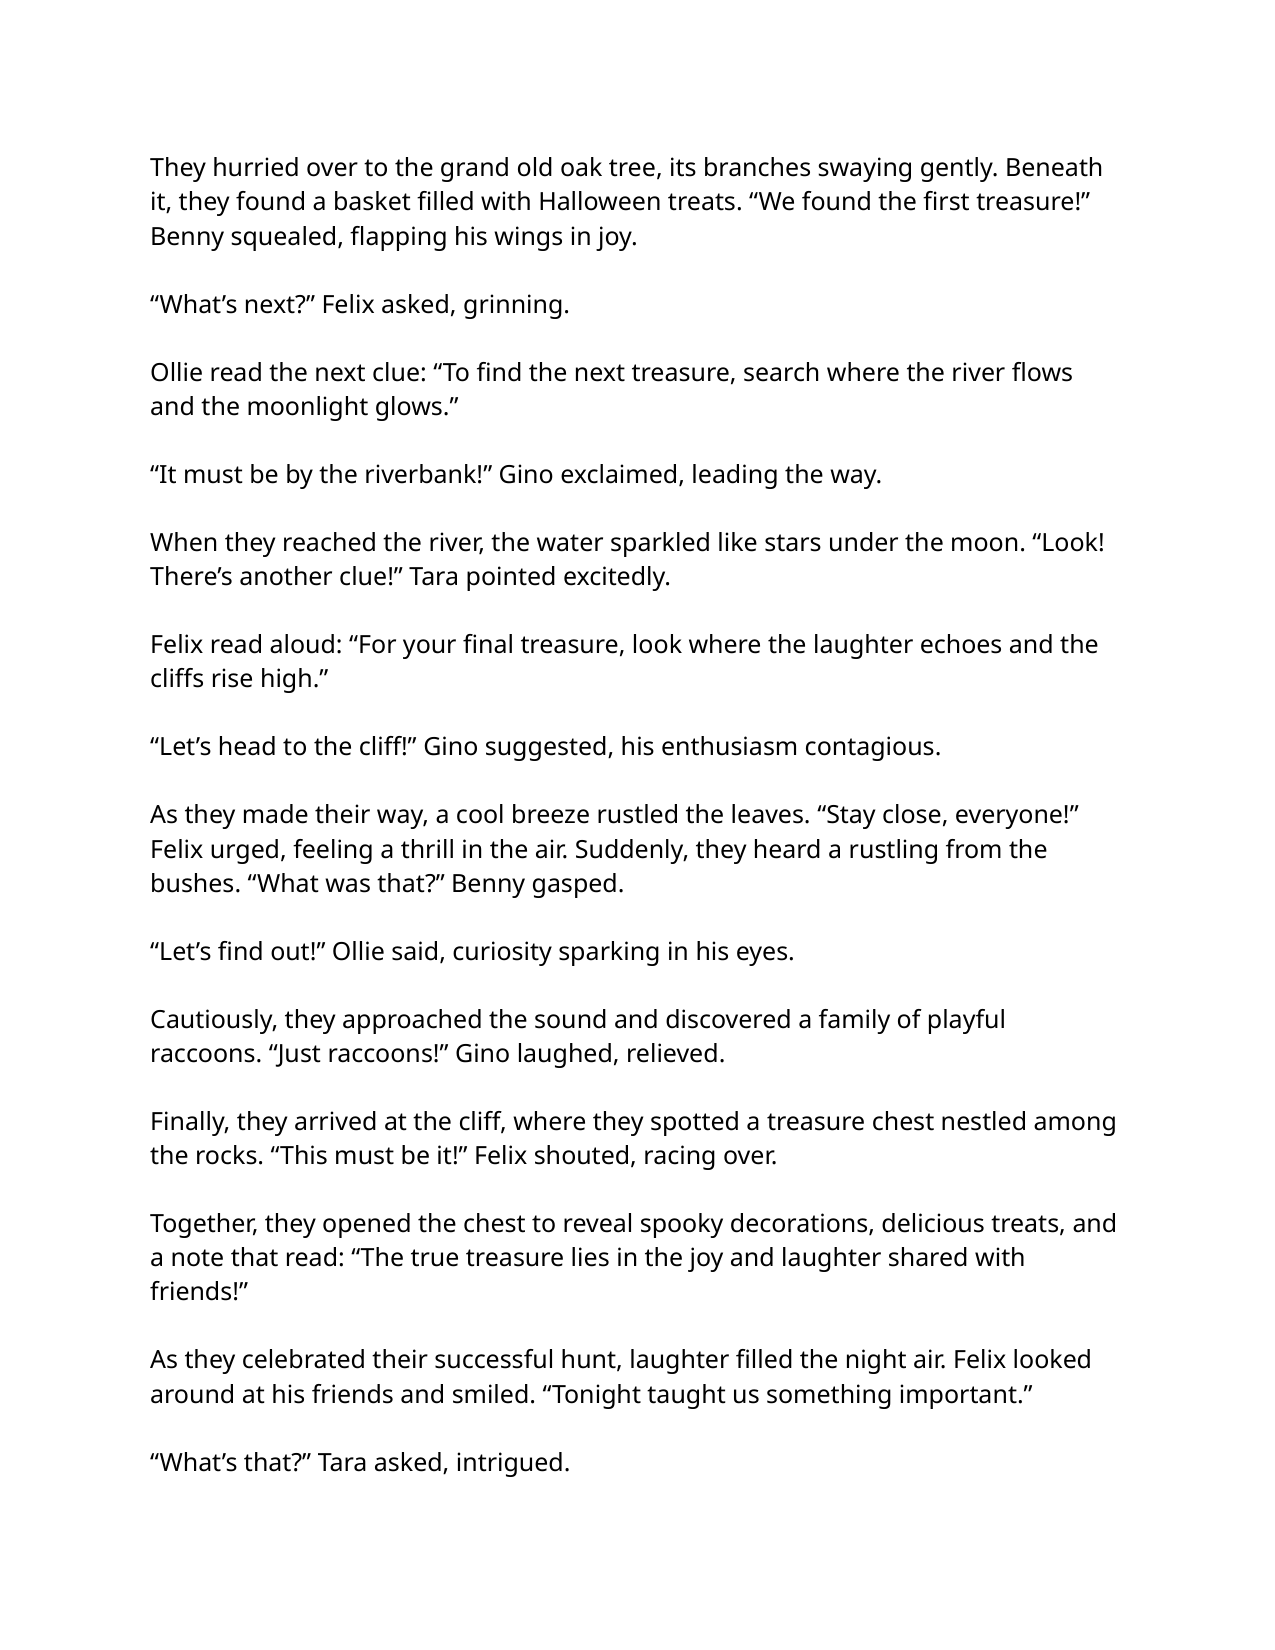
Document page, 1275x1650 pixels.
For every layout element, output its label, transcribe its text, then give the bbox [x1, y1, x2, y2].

text “Let’s head to the cliff!” Gino suggested, his enthusiasm contagious. [150, 729, 1125, 763]
text Cautiously, they approached the sound and discovered a family of playful raccoons. “Just raccoons!” Gino laughed, relieved. [150, 1002, 1125, 1070]
text Felix read aloud: “For your final treasure, look where the laughter echoes and the cliffs rise high.” [150, 627, 1125, 695]
text Ollie read the next clue: “To find the next treasure, search where the river flows and the moonlight glows.” [150, 354, 1125, 422]
text Finally, they arrived at the cliff, where they spotted a treasure chest nestled among the rocks. “This must be it!” Felix shouted, racing over. [150, 1104, 1125, 1172]
text As they made their way, a cool breeze rustled the leaves. “Stay close, everyone!” Felix urged, feeling a thrill in the air. Suddenly, they heard a rustling from the bushes. “What was that?” Benny gasped. [150, 797, 1125, 899]
text They hurried over to the grand old oak tree, its branches swaying gently. Beneath it, they found a basket filled with Halloween treats. “We found the first treasure!” Benny squealed, flapping his wings in joy. [150, 150, 1125, 252]
text “It must be by the riverbank!” Gino exclaimed, leading the way. [150, 457, 1125, 491]
text “Let’s find out!” Ollie said, curiosity sparking in his eyes. [150, 933, 1125, 967]
text When they reached the river, the water sparkled like stars under the moon. “Look! There’s another clue!” Tara pointed excitedly. [150, 525, 1125, 593]
text “What’s next?” Felix asked, grinning. [150, 286, 1125, 320]
text Together, they opened the chest to reveal spooky decorations, delicious treats, and a note that read: “The true treasure lies in the joy and laughter shared with friends!” [150, 1206, 1125, 1308]
text As they celebrated their successful hunt, laughter filled the night air. Felix looked around at his friends and smiled. “Tonight taught us something important.” [150, 1342, 1125, 1410]
text “What’s that?” Tara asked, intrigued. [150, 1444, 1125, 1478]
